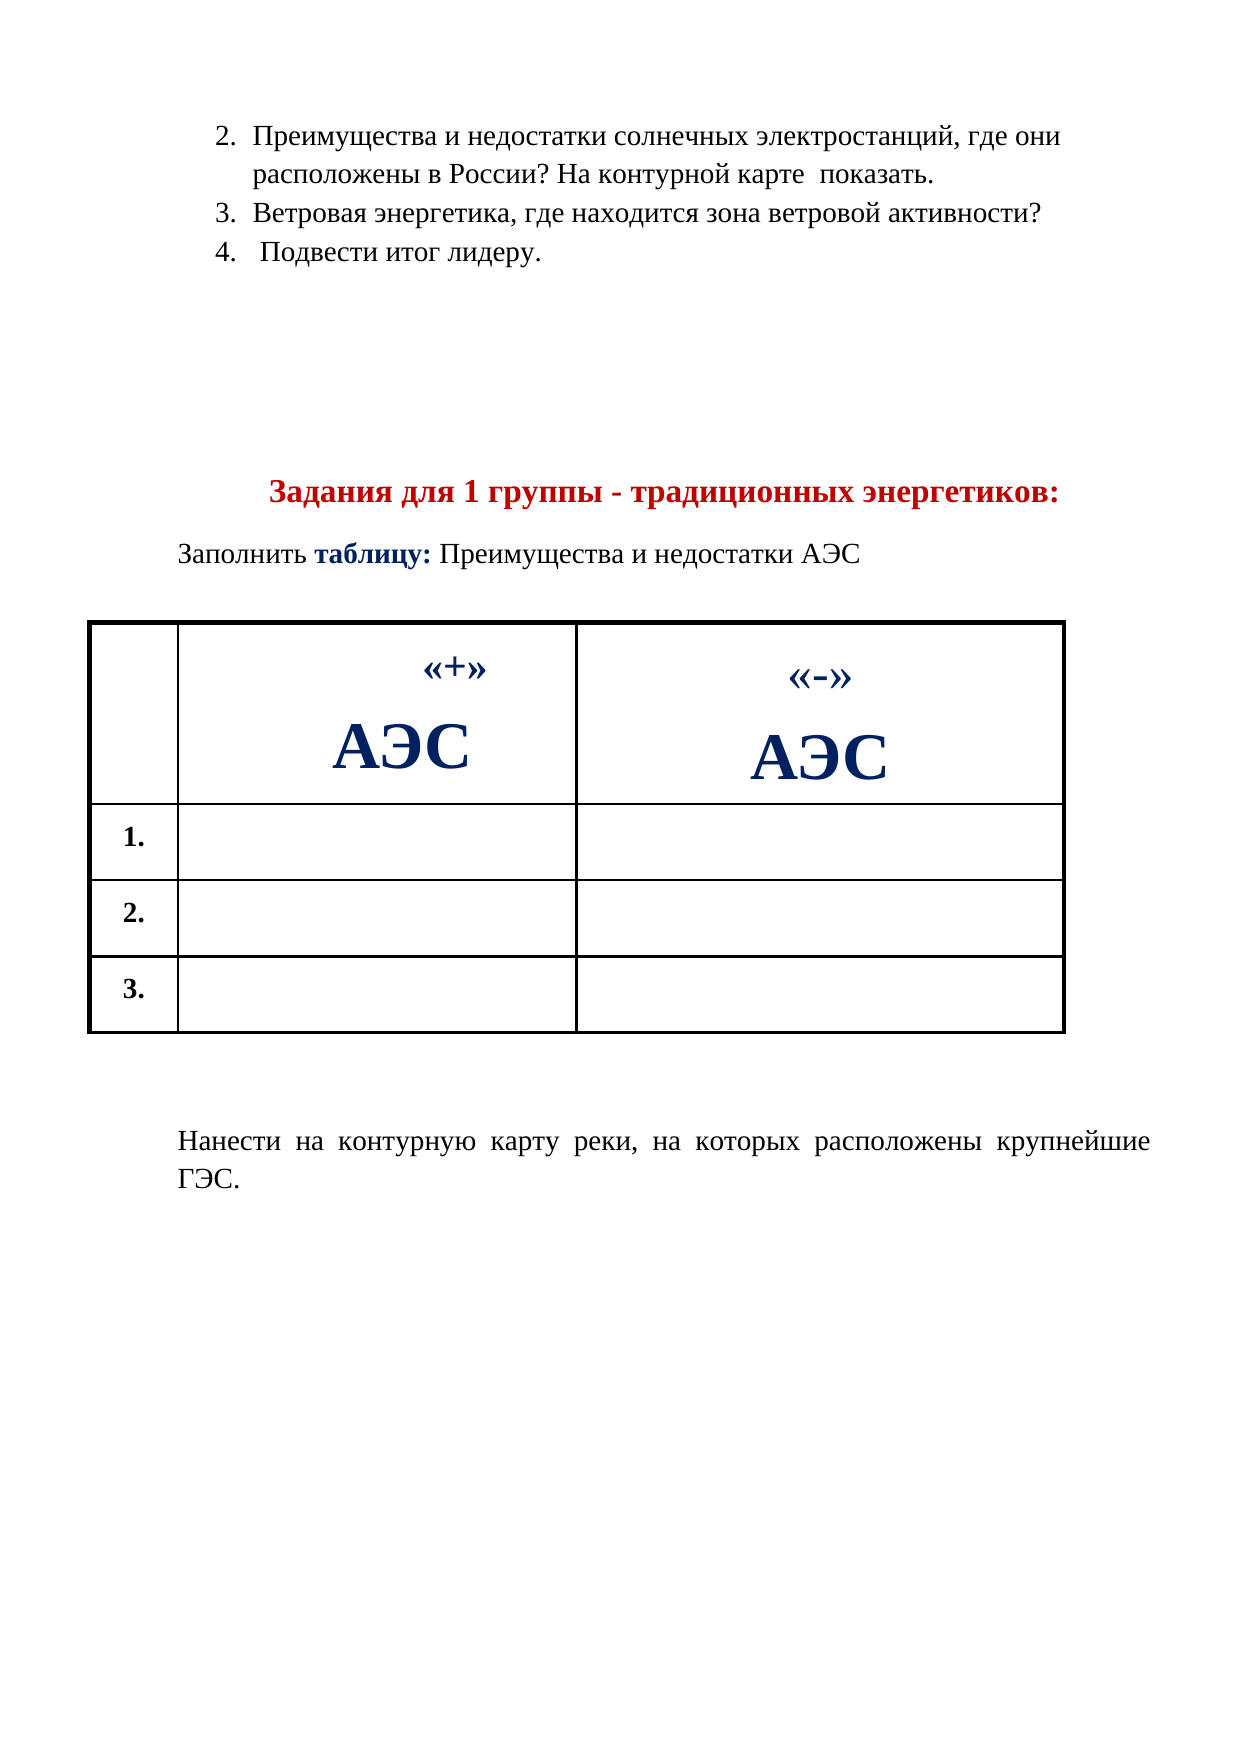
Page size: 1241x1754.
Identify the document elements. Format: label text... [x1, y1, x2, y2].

text Нанести на контурную карту реки, на которых расположены крупнейшие ГЭС. [177, 1123, 1152, 1195]
table_cell 3. [92, 958, 177, 1031]
table_header «-» АЭС [578, 625, 1062, 803]
table_cell [179, 805, 575, 879]
table_cell [578, 881, 1062, 955]
table_header «+» АЭС [179, 625, 575, 803]
table_cell 2. [92, 881, 177, 955]
table_cell [179, 958, 575, 1031]
text Задания для 1 группы - традиционных энергетиков: [177, 471, 1152, 509]
table_cell [578, 958, 1062, 1031]
list Преимущества и недостатки солнечных электростанций, где они расположены в России? На контурной карте показать. [215, 118, 1152, 190]
list Ветровая энергетика, где находится зона ветровой активности? [215, 195, 1152, 229]
table_header [92, 625, 177, 803]
text Заполнить таблицу: Преимущества и недостатки АЭС [177, 536, 1152, 570]
table_cell 1. [92, 805, 177, 879]
list Подвести итог лидеру. [215, 234, 1152, 267]
table_cell [578, 805, 1062, 879]
table_cell [179, 881, 575, 955]
